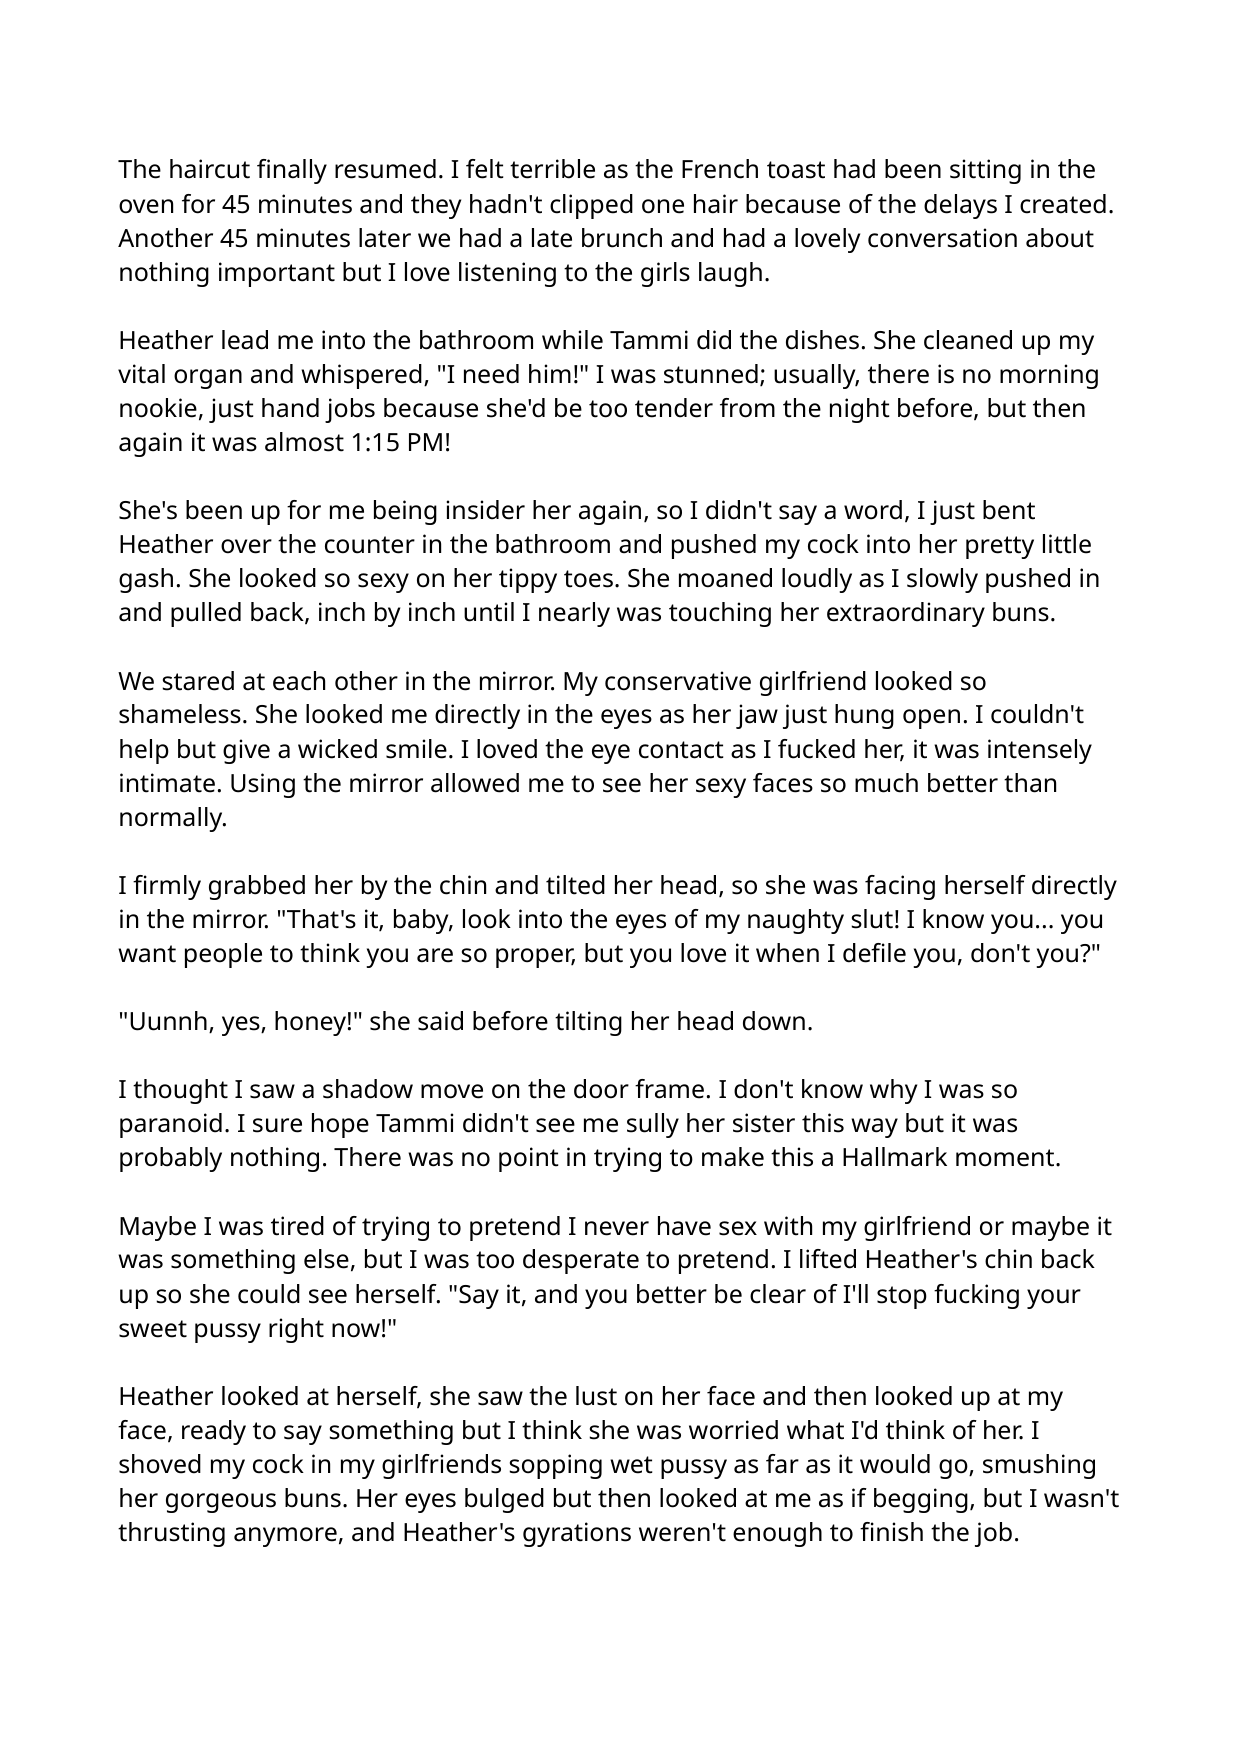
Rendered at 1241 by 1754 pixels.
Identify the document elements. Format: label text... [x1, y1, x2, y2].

text The haircut finally resumed. I felt terrible as the French toast had been sitting in the oven for 45 minutes and they hadn't clipped one hair because of the delays I created. Another 45 minutes later we had a late brunch and had a lovely conversation about nothing important but I love listening to the girls laugh. [118, 152, 1122, 288]
text Heather lead me into the bathroom while Tammi did the dishes. She cleaned up my vital organ and whispered, "I need him!" I was stunned; usually, there is no morning nookie, just hand jobs because she'd be too tender from the night before, but then again it was almost 1:15 PM! [118, 322, 1122, 459]
text Heather looked at herself, she saw the lust on her face and then looked up at my face, ready to say something but I think she was worried what I'd think of her. I shoved my cock in my girlfriends sopping wet pussy as far as it would go, smushing her gorgeous buns. Her eyes bulged but then looked at me as if begging, but I wasn't thrusting anymore, and Heather's gyrations weren't enough to finish the job. [118, 1378, 1122, 1549]
text We stared at each other in the mirror. My conservative girlfriend looked so shameless. She looked me directly in the eyes as her jaw just hung open. I couldn't help but give a wicked smile. I loved the eye contact as I fucked her, it was intensely intimate. Using the mirror allowed me to see her sexy faces so much better than normally. [118, 663, 1122, 833]
text I thought I saw a shadow move on the door frame. I don't know why I was so paranoid. I sure hope Tammi didn't see me sully her sister this way but it was probably nothing. There was no point in trying to make this a Hallmark moment. [118, 1072, 1122, 1174]
text Maybe I was tired of trying to pretend I never have sex with my girlfriend or maybe it was something else, but I was too desperate to pretend. I lifted Heather's chin back up so she could see herself. "Say it, and you better be clear of I'll stop fucking your sweet pussy right now!" [118, 1208, 1122, 1344]
text I firmly grabbed her by the chin and tilted her head, so she was facing herself directly in the mirror. "That's it, baby, look into the eyes of my naughty slut! I know you... you want people to think you are so proper, but you love it when I defile you, don't you?" [118, 867, 1122, 970]
text She's been up for me being insider her again, so I didn't say a word, I just bent Heather over the counter in the bathroom and pushed my cock into her pretty little gash. She looked so sexy on her tippy toes. She moaned loudly as I slowly pushed in and pulled back, inch by inch until I nearly was touching her extraordinary buns. [118, 493, 1122, 629]
text "Uunnh, yes, honey!" she said before tilting her head down. [118, 1004, 1122, 1038]
